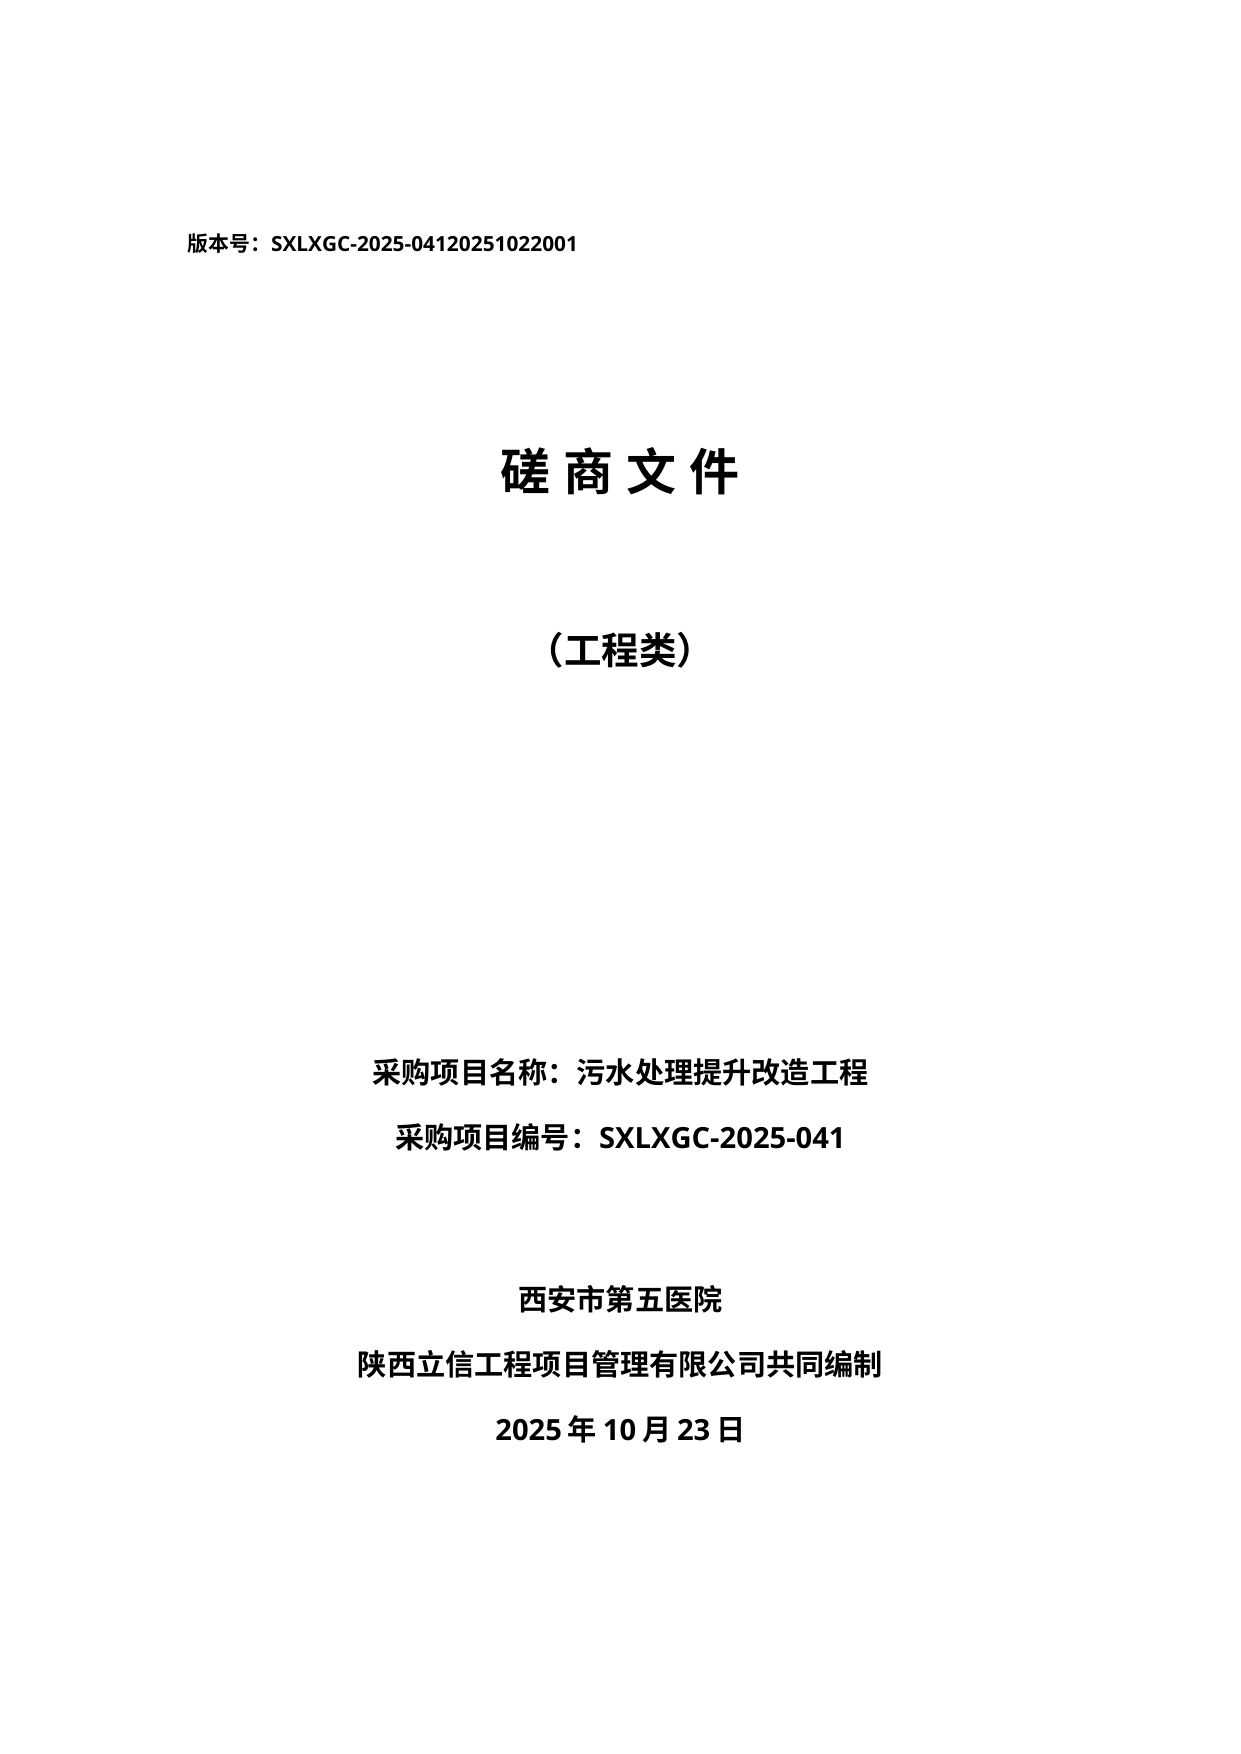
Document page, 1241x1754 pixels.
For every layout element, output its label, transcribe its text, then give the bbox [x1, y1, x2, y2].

text 采购项目名称：污水处理提升改造工程 [187, 1039, 1053, 1104]
text 西安市第五医院 [187, 1267, 1053, 1332]
text 陕西立信工程项目管理有限公司共同编制 [187, 1332, 1053, 1397]
text （工程类） [187, 617, 1053, 1039]
text 2025年10月23日 [187, 1397, 1053, 1462]
text 版本号：SXLXGC-2025-04120251022001 [187, 227, 1053, 422]
text 磋 商 文 件 [187, 422, 1053, 617]
text 采购项目编号：SXLXGC-2025-041 [187, 1104, 1053, 1267]
